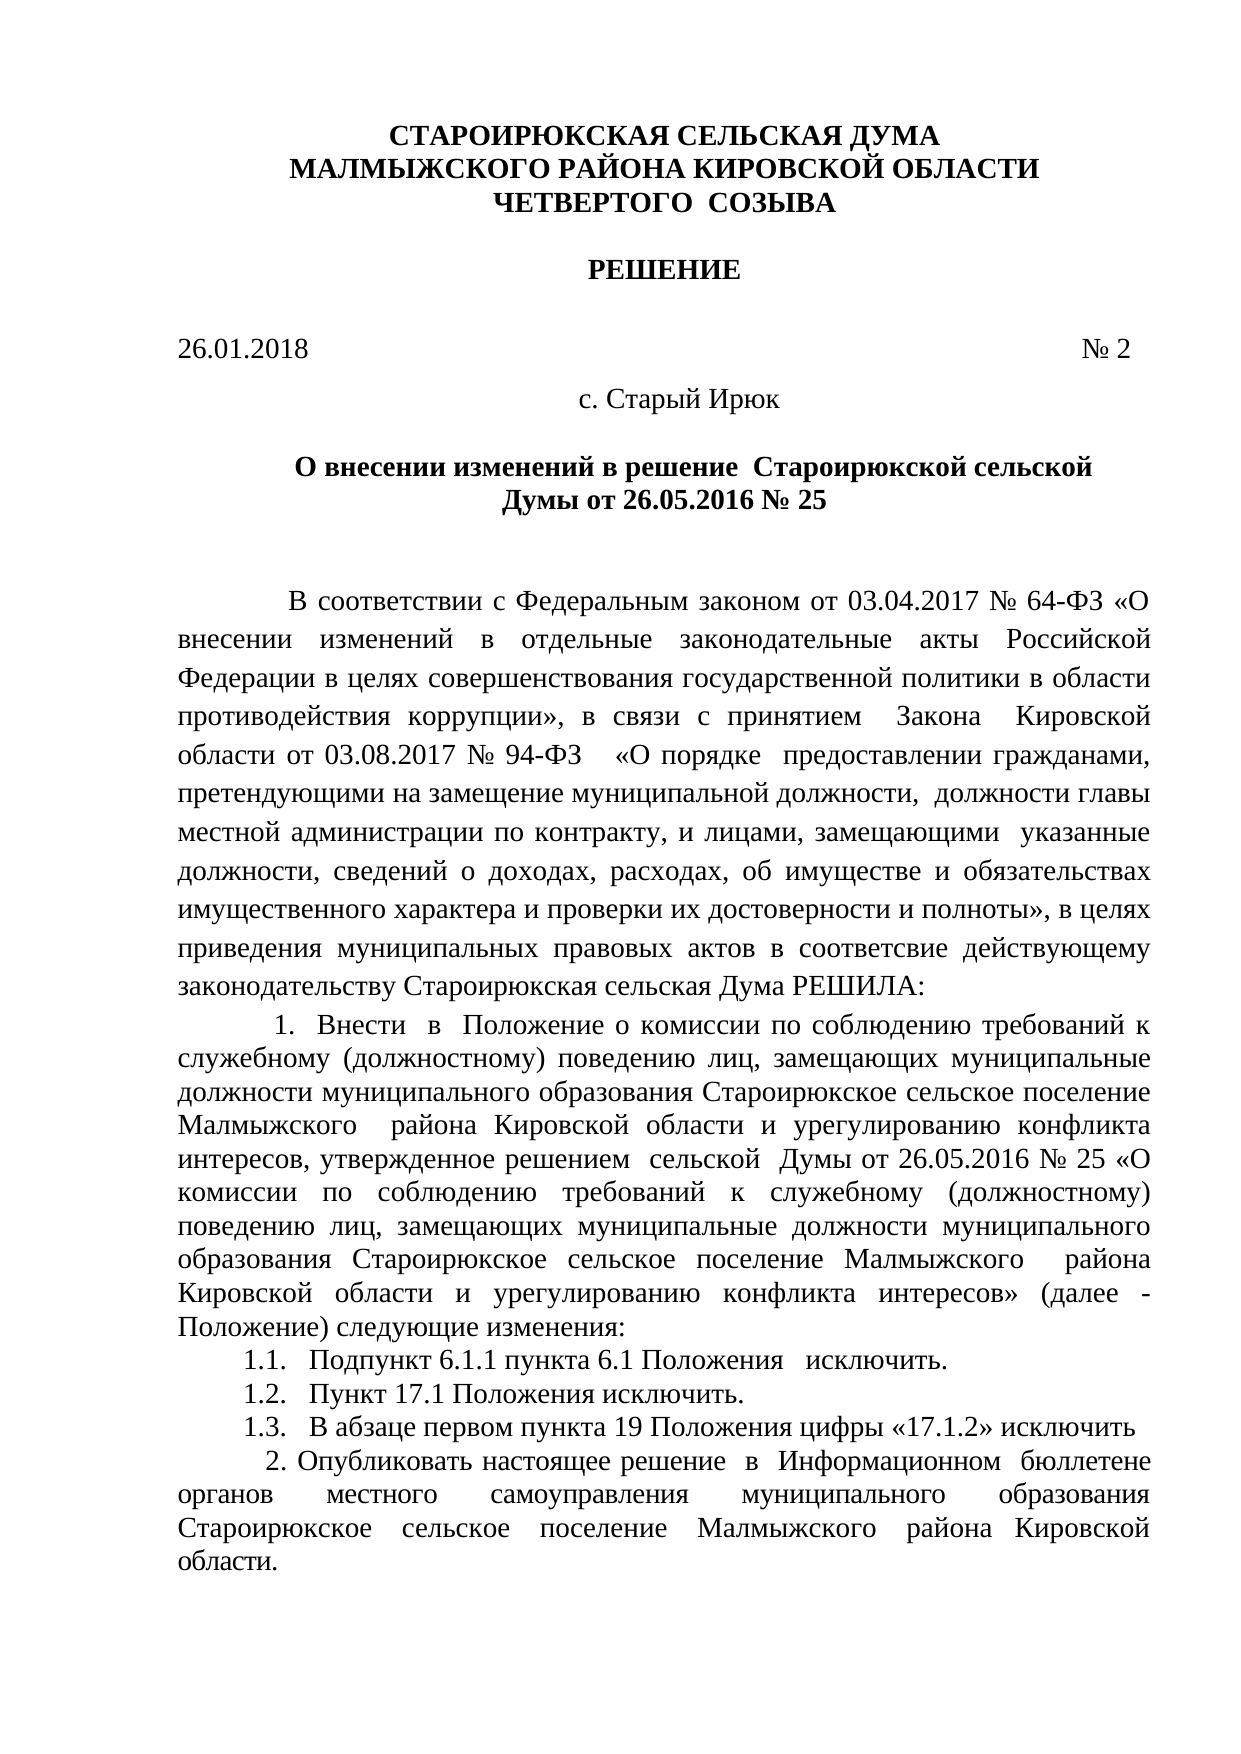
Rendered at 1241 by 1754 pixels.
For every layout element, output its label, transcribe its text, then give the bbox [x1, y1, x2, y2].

text 26.01.2018 № 2 [177, 331, 1152, 365]
text РЕШЕНИЕ [177, 252, 1152, 286]
text 2. Опубликовать настоящее решение в Информационном бюллетене органов местного самоуправления муниципального образования Староирюкское сельское поселение Малмыжского района Кировской области. [177, 1443, 1152, 1577]
text В соответствии с Федеральным законом от 03.04.2017 № 64-ФЗ «О внесении изменений в отдельные законодательные акты Российской Федерации в целях совершенствования государственной политики в области противодействия коррупции», в связи с принятием Закона Кировской области от 03.08.2017 № 94-ФЗ «О порядке предоставлении гражданами, претендующими на замещение муниципальной должности, должности главы местной администрации по контракту, и лицами, замещающими указанные должности, сведений о доходах, расходах, об имуществе и обязательствах имущественного характера и проверки их достоверности и полноты», в целях приведения муниципальных правовых актов в соответсвие действующему законодательству Староирюкская сельская Дума РЕШИЛА: [177, 583, 1152, 1002]
title Думы от 26.05.2016 № 25 [177, 482, 1152, 516]
text О внесении изменений в решение Староирюкской сельской [177, 449, 1152, 482]
title 1.3. В абзаце первом пункта 19 Положения цифры «17.1.2» исключить [177, 1409, 1152, 1443]
title 1. Внести в Положение о комиссии по соблюдению требований к служебному (должностному) поведению лиц, замещающих муниципальные должности муниципального образования Староирюкское сельское поселение Малмыжского района Кировской области и урегулированию конфликта интересов, утвержденное решением сельской Думы от 26.05.2016 № 25 «О комиссии по соблюдению требований к служебному (должностному) поведению лиц, замещающих муниципальные должности муниципального образования Староирюкское сельское поселение Малмыжского района Кировской области и урегулированию конфликта интересов» (далее -Положение) следующие изменения: [177, 1007, 1152, 1342]
text ЧЕТВЕРТОГО СОЗЫВА [177, 185, 1152, 219]
text СТАРОИРЮКСКАЯ СЕЛЬСКАЯ ДУМА [177, 118, 1152, 152]
text МАЛМЫЖСКОГО РАЙОНА КИРОВСКОЙ ОБЛАСТИ [177, 152, 1152, 185]
title 1.1. Подпункт 6.1.1 пункта 6.1 Положения исключить. [177, 1342, 1152, 1376]
text с. Старый Ирюк [177, 382, 1152, 415]
title 1.2. Пункт 17.1 Положения исключить. [177, 1376, 1152, 1409]
